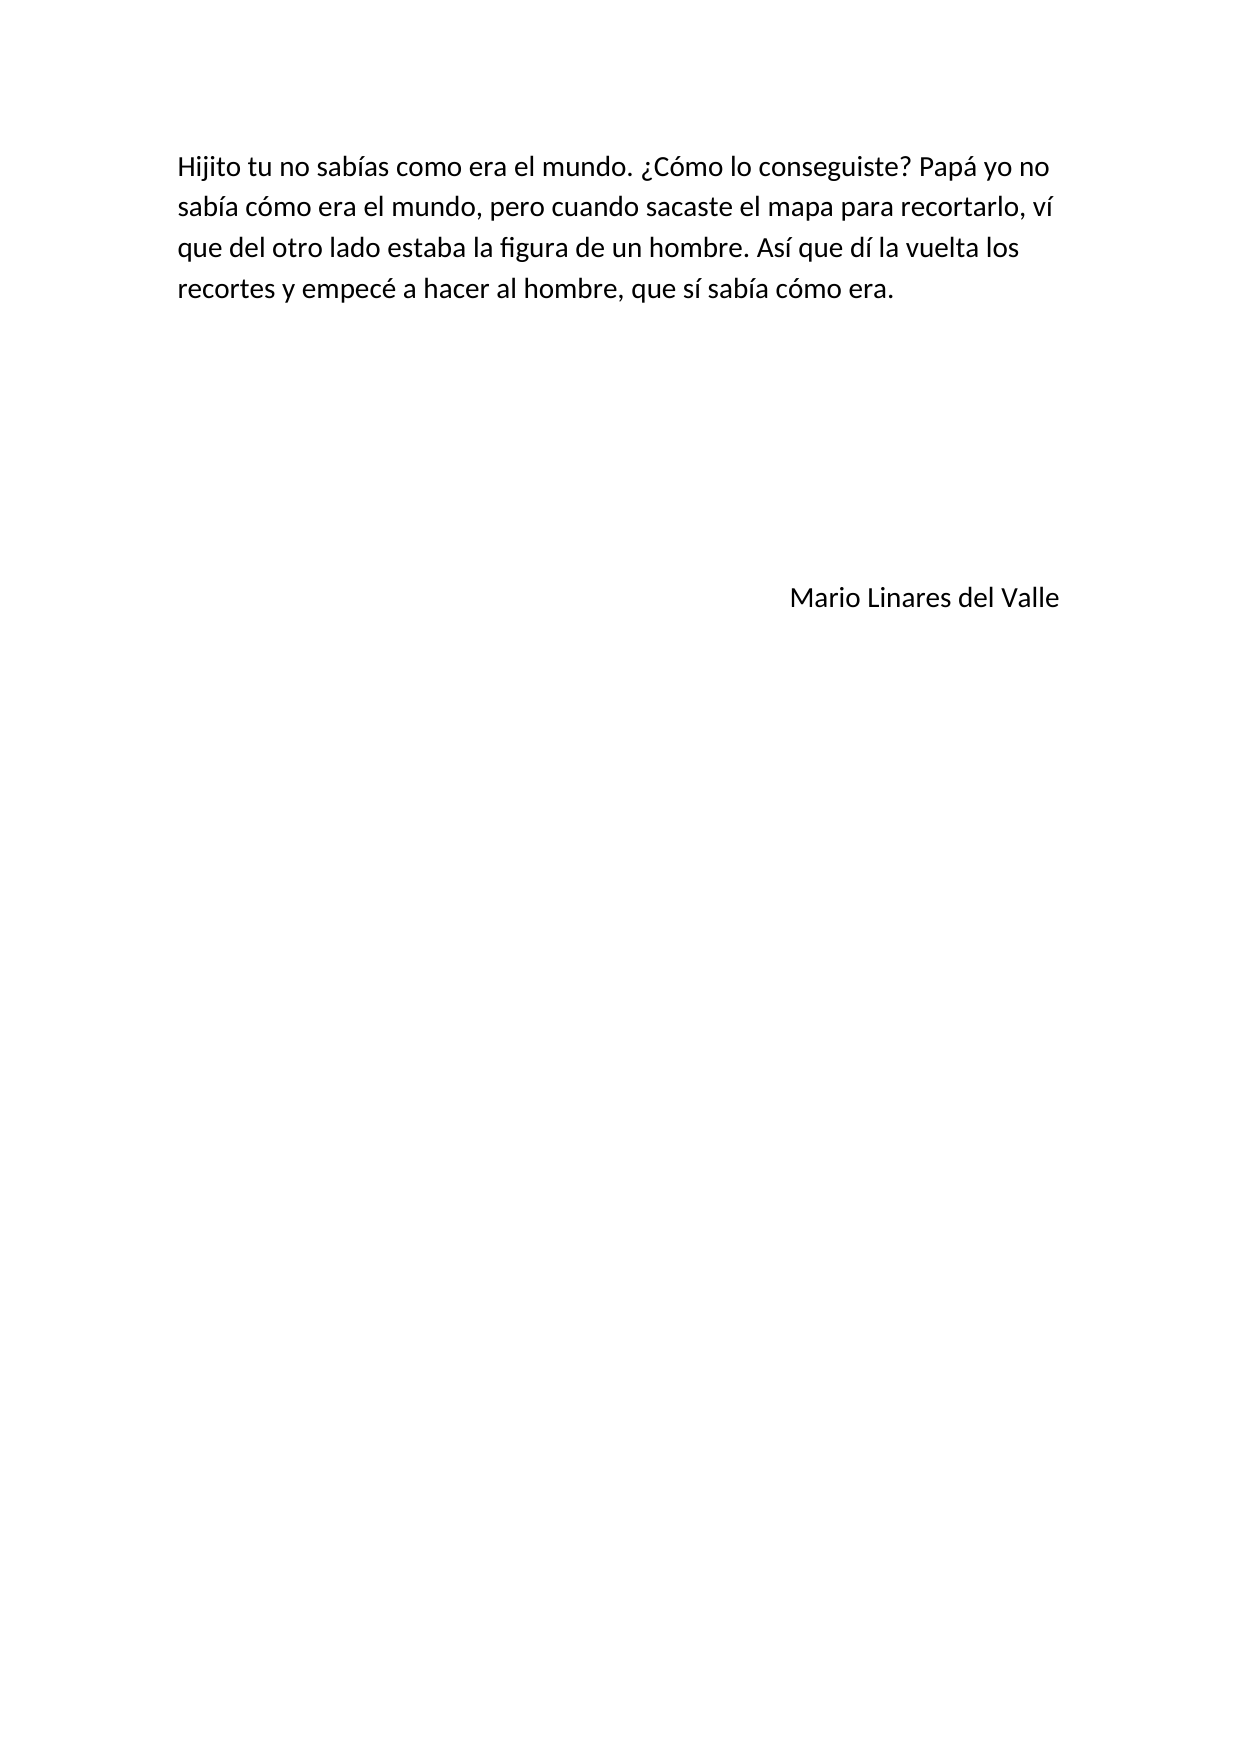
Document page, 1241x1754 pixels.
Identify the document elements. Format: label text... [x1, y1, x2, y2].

text Hijito tu no sabías como era el mundo. ¿Cómo lo conseguiste? Papá yo no sabía cómo era el mundo, pero cuando sacaste el mapa para recortarlo, ví que del otro lado estaba la figura de un hombre. Así que dí la vuelta los recortes y empecé a hacer al hombre, que sí sabía cómo era. [177, 148, 1063, 306]
text Mario Linares del Valle [177, 579, 1063, 615]
